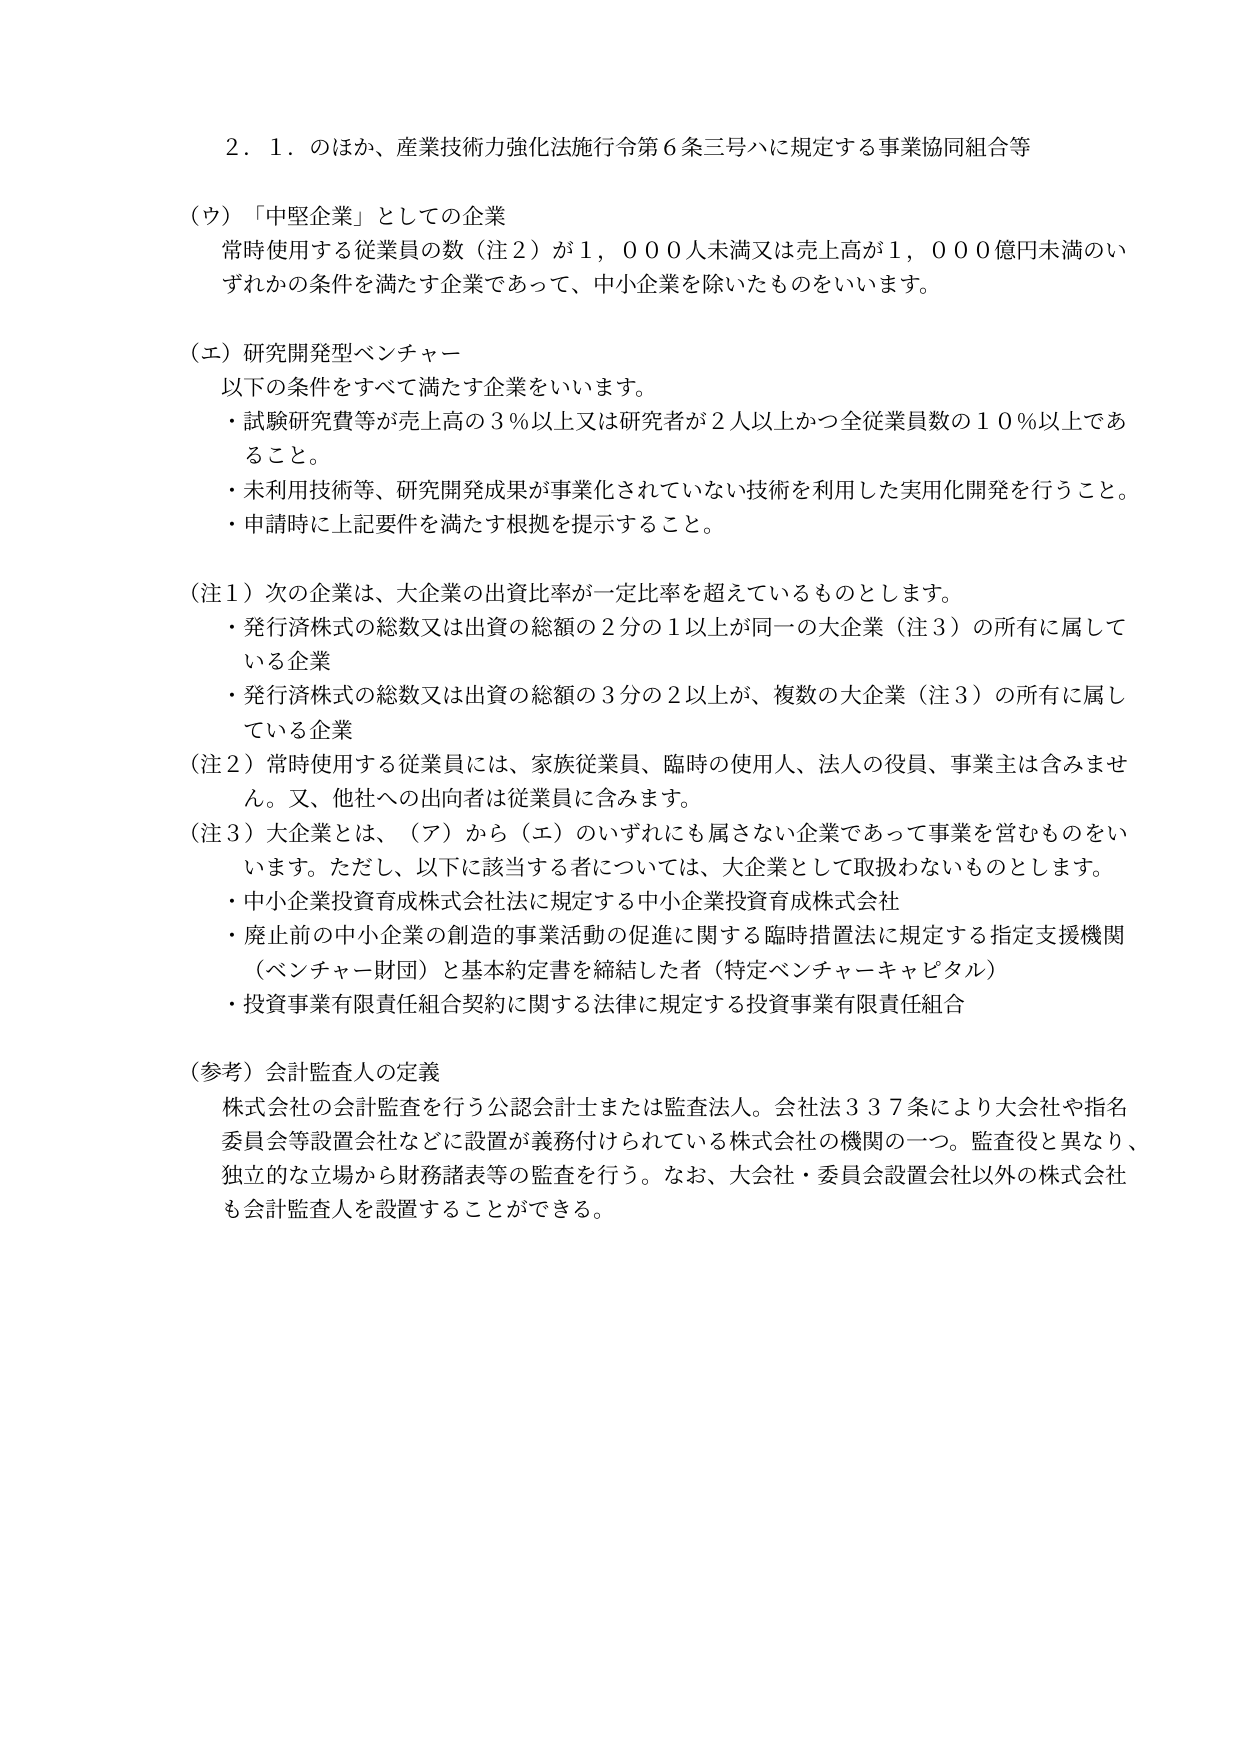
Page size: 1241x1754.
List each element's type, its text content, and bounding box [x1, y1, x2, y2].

text （参考）会計監査人の定義 [112, 1054, 1128, 1088]
list ・投資事業有限責任組合契約に関する法律に規定する投資事業有限責任組合 [222, 986, 1128, 1020]
text 株式会社の会計監査を行う公認会計士または監査法人。会社法３３７条により大会社や指名委員会等設置会社などに設置が義務付けられている株式会社の機関の一つ。監査役と異なり、独立的な立場から財務諸表等の監査を行う。なお、大会社・委員会設置会社以外の株式会社も会計監査人を設置することができる。 [112, 1088, 1128, 1226]
list ・未利用技術等、研究開発成果が事業化されていない技術を利用した実用化開発を行うこと。 [222, 472, 1128, 506]
list ・廃止前の中小企業の創造的事業活動の促進に関する臨時措置法に規定する指定支援機関（ベンチャー財団）と基本約定書を締結した者（特定ベンチャーキャピタル） [222, 917, 1128, 986]
list 以下の条件をすべて満たす企業をいいます。 [178, 369, 1128, 403]
list ・発行済株式の総数又は出資の総額の２分の１以上が同一の大企業（注３）の所有に属している企業 [222, 609, 1128, 677]
list 常時使用する従業員の数（注２）が１，０００人未満又は売上高が１，０００億円未満のいずれかの条件を満たす企業であって、中小企業を除いたものをいいます。 [222, 232, 1128, 300]
text （注２）常時使用する従業員には、家族従業員、臨時の使用人、法人の役員、事業主は含みません。又、他社への出向者は従業員に含みます。 [178, 746, 1128, 814]
list （注１）次の企業は、大企業の出資比率が一定比率を超えているものとします。 [178, 574, 1128, 609]
list （ウ）「中堅企業」としての企業 [178, 197, 1128, 232]
list ・申請時に上記要件を満たす根拠を提示すること。 [178, 506, 1128, 540]
list ・発行済株式の総数又は出資の総額の３分の２以上が、複数の大企業（注３）の所有に属している企業 [222, 677, 1128, 746]
list ２．１．のほか、産業技術力強化法施行令第６条三号ハに規定する事業協同組合等 [222, 129, 1128, 163]
list ・中小企業投資育成株式会社法に規定する中小企業投資育成株式会社 [222, 883, 1128, 917]
list （エ）研究開発型ベンチャー [178, 334, 1128, 369]
list ・試験研究費等が売上高の３％以上又は研究者が２人以上かつ全従業員数の１０％以上であること。 [222, 403, 1128, 472]
text （注３）大企業とは、（ア）から（エ）のいずれにも属さない企業であって事業を営むものをいいます。ただし、以下に該当する者については、大企業として取扱わないものとします。 [178, 814, 1128, 883]
